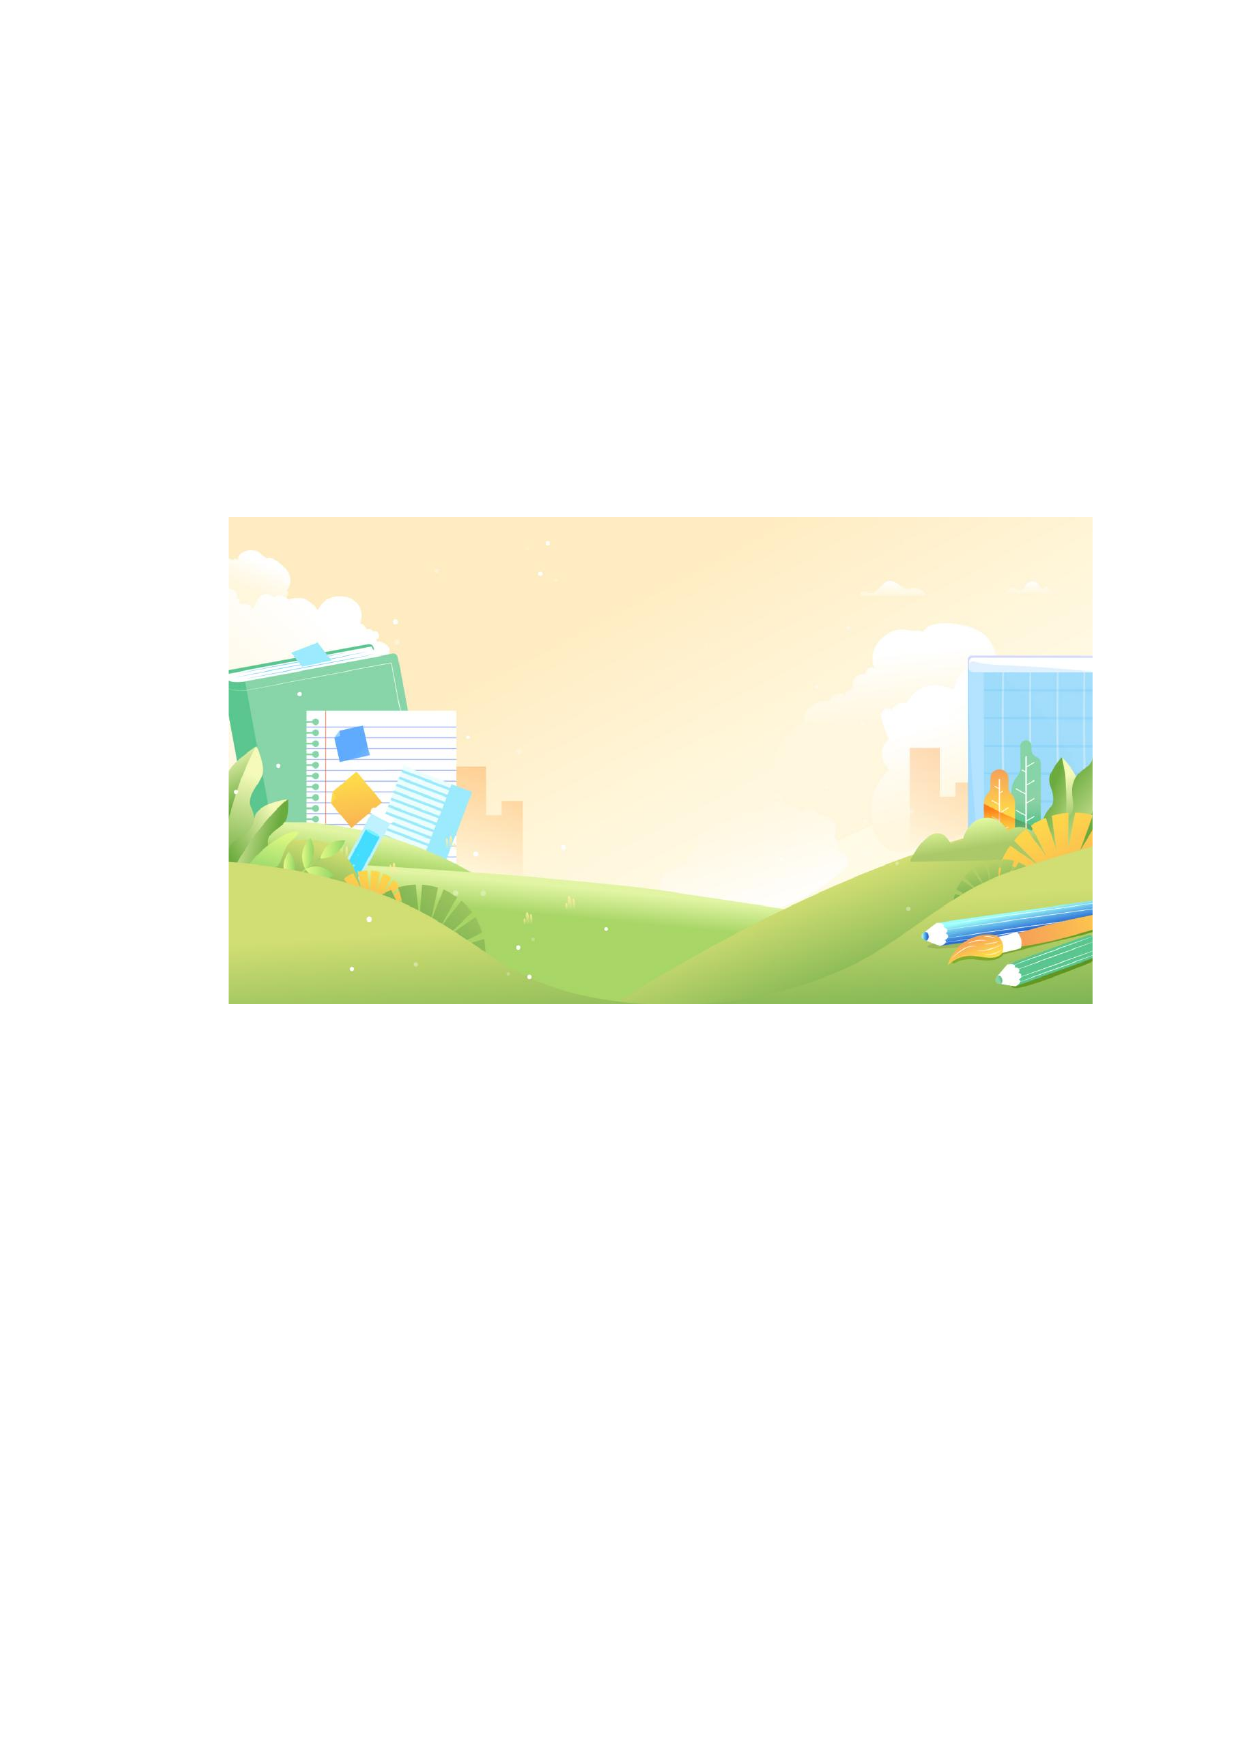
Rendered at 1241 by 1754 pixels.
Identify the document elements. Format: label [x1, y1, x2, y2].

picture [228, 517, 1093, 1004]
